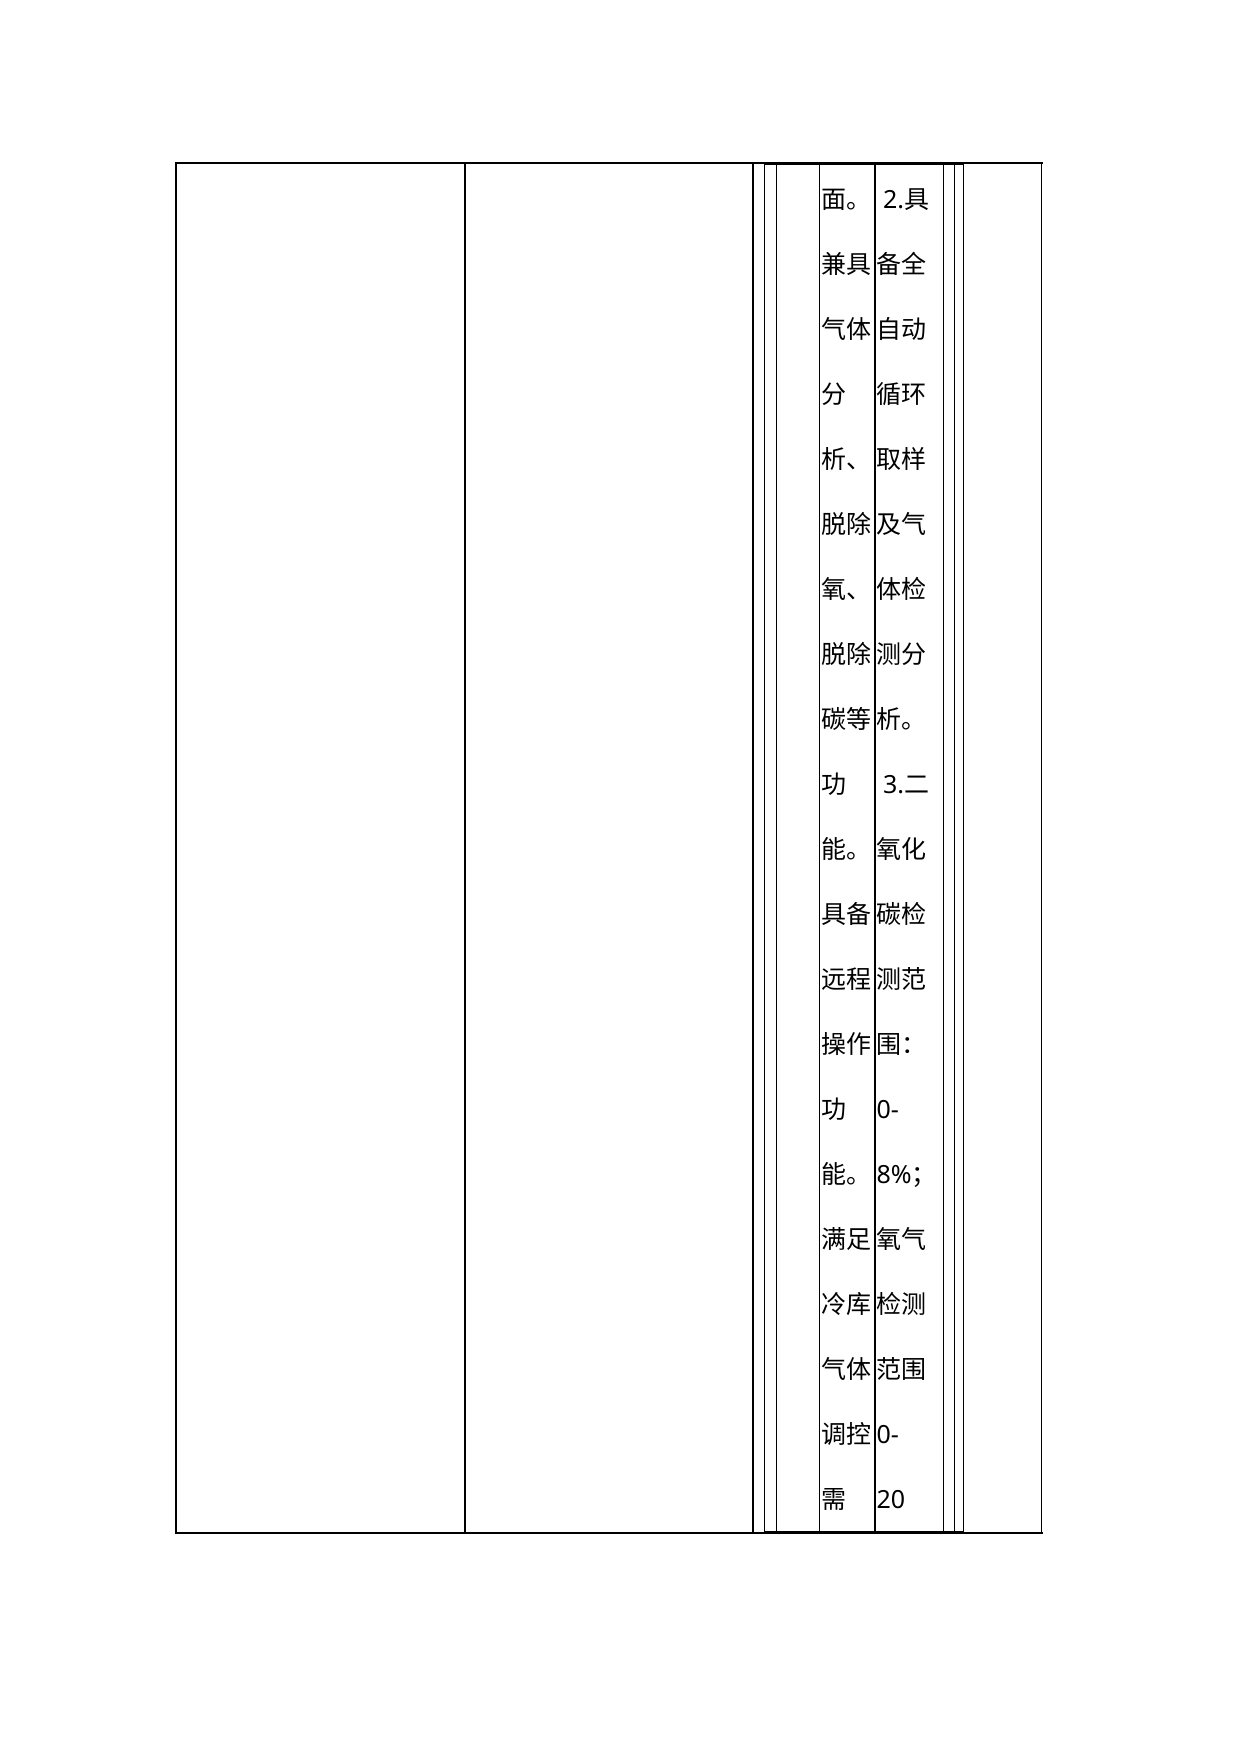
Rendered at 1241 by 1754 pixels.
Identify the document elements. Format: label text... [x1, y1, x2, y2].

table_cell [777, 165, 819, 1531]
table_cell [964, 164, 1041, 1532]
table_cell [820, 165, 874, 1531]
table_cell 1 [177, 164, 464, 1532]
table_cell [466, 164, 752, 1532]
table_cell [876, 165, 943, 1531]
table_cell [765, 165, 776, 1531]
table_cell [754, 164, 764, 1532]
table_cell [955, 165, 963, 1531]
table_cell [944, 165, 954, 1531]
